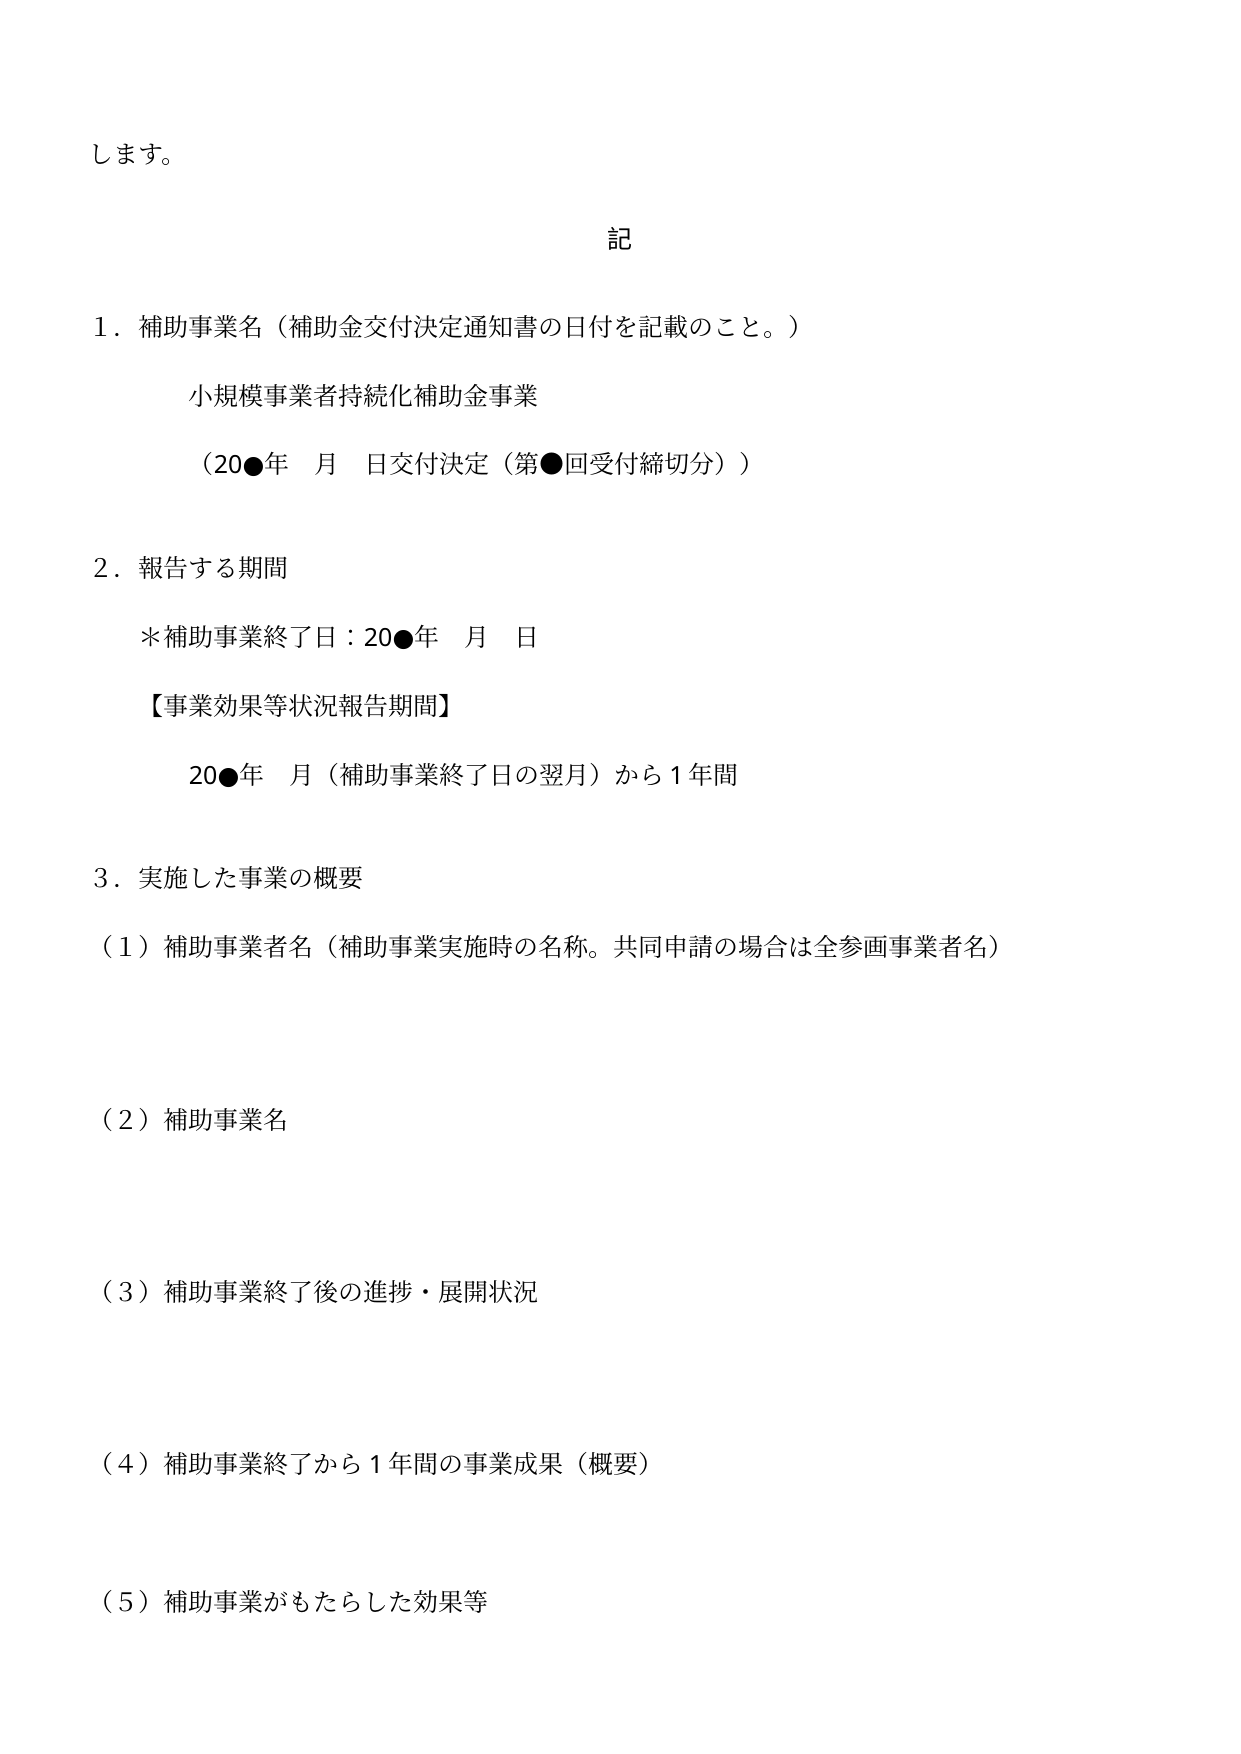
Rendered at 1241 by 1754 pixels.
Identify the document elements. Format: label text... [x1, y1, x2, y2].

text 【事業効果等状況報告期間】 [89, 670, 1152, 739]
text 20●年 月（補助事業終了日の翌月）から1年間 [89, 739, 1152, 808]
subtitle 記 [89, 222, 1152, 256]
text （５）補助事業がもたらした効果等 [89, 1567, 1152, 1636]
text （４）補助事業終了から1年間の事業成果（概要） [89, 1429, 1152, 1498]
text ２．報告する期間 [89, 532, 1152, 601]
text 小規模事業者持続化補助金事業 [89, 360, 1152, 429]
text （２）補助事業名 [89, 1084, 1152, 1153]
text （20●年 月 日交付決定（第●回受付締切分）） [89, 429, 1152, 498]
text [89, 118, 1152, 187]
text （３）補助事業終了後の進捗・展開状況 [89, 1256, 1152, 1325]
text ３．実施した事業の概要 [89, 842, 1152, 911]
text ＊補助事業終了日：20●年 月 日 [89, 601, 1152, 670]
text １．補助事業名（補助金交付決定通知書の日付を記載のこと。） [89, 291, 1152, 360]
text （１）補助事業者名（補助事業実施時の名称。共同申請の場合は全参画事業者名） [89, 911, 1152, 980]
